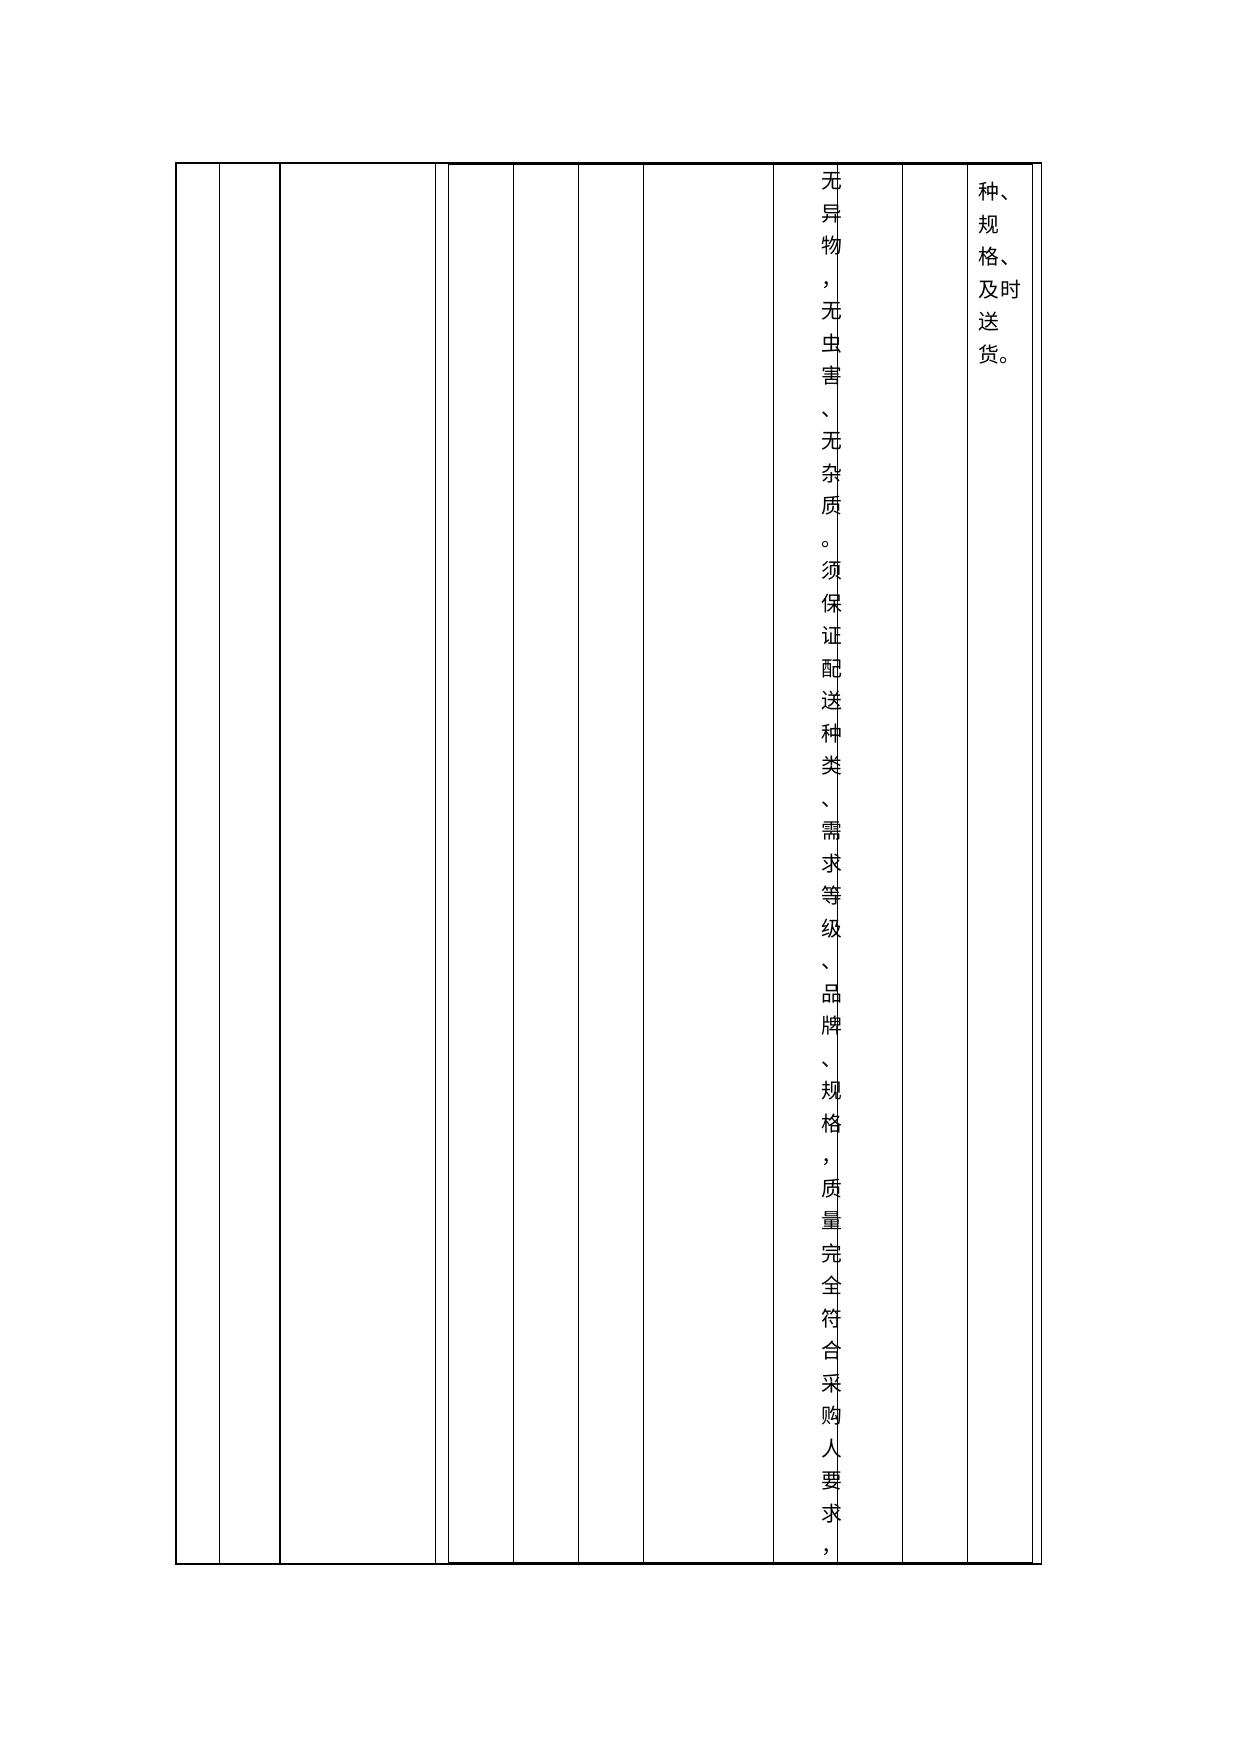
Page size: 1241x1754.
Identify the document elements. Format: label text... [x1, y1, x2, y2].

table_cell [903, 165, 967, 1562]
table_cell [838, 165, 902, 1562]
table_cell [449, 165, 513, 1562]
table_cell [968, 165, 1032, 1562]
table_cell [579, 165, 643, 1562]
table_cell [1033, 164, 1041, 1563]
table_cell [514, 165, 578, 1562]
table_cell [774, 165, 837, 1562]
table_cell [281, 164, 435, 1563]
table_cell 1 [177, 164, 219, 1563]
table_cell [220, 164, 279, 1563]
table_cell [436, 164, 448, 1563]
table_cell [644, 165, 773, 1562]
